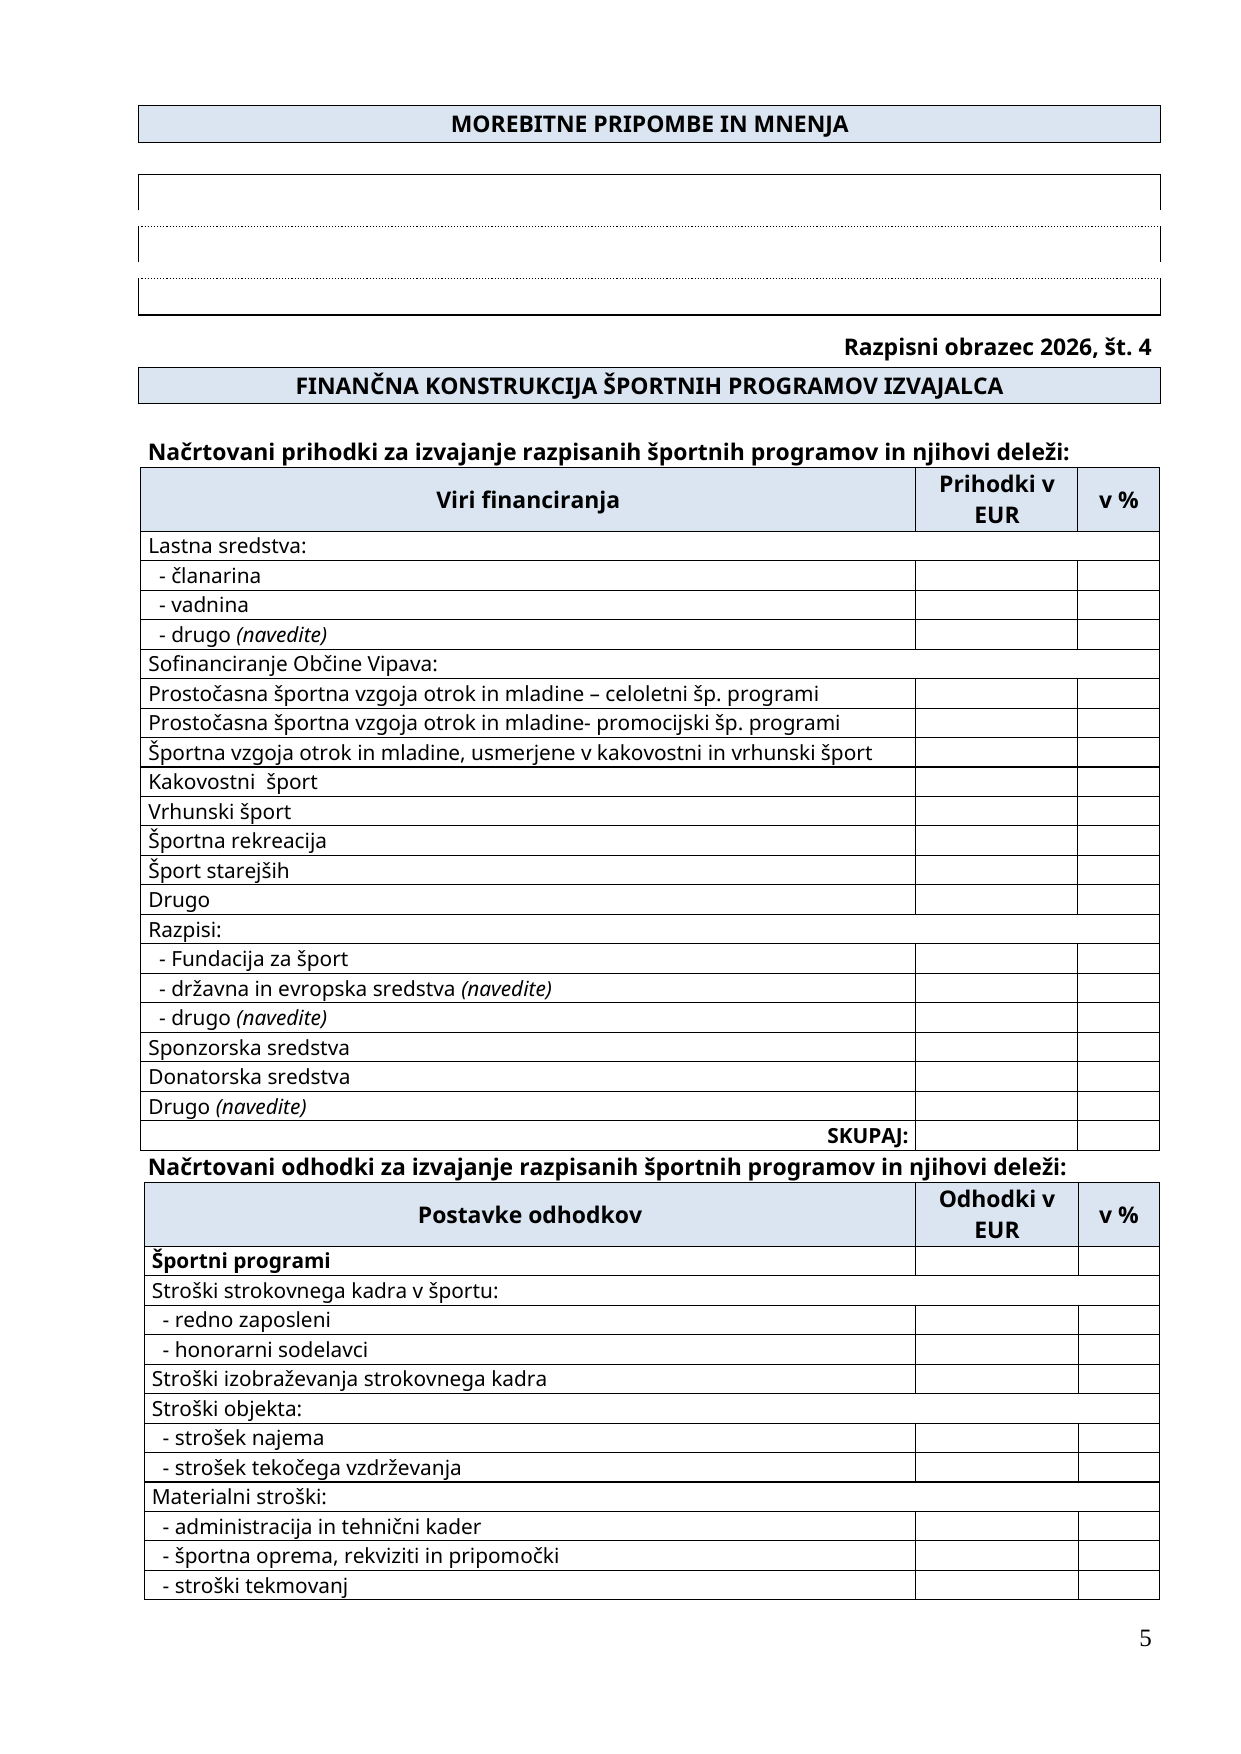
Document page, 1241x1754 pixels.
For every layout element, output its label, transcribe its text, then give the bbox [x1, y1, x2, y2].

table_cell [1078, 709, 1159, 737]
table_cell Drugo (navedite) [141, 1092, 915, 1120]
table_cell [916, 1365, 1078, 1393]
text Načrtovani odhodki za izvajanje razpisanih športnih programov in njihovi deleži: [148, 1151, 1152, 1182]
table_cell [916, 797, 1077, 825]
table_cell [1078, 768, 1159, 796]
table_cell [916, 826, 1077, 855]
table_cell [916, 561, 1077, 589]
table_cell [916, 1306, 1078, 1334]
table_cell Lastna sredstva: [141, 532, 1159, 560]
table_cell Šport starejših [141, 856, 915, 884]
table_cell - strošek tekočega vzdrževanja [145, 1453, 915, 1481]
table_cell Stroški izobraževanja strokovnega kadra [145, 1365, 915, 1393]
table_cell [1079, 1306, 1159, 1334]
text Razpisni obrazec 2026, št. 4 [148, 331, 1152, 362]
table_cell [1078, 1003, 1159, 1032]
table_cell Sponzorska sredstva [141, 1033, 915, 1061]
table_cell Vrhunski šport [141, 797, 915, 825]
table_cell [916, 1033, 1077, 1061]
table_cell [1079, 1424, 1159, 1452]
table_cell [1079, 1541, 1159, 1570]
table_cell Donatorska sredstva [141, 1062, 915, 1091]
text FINANČNA KONSTRUKCIJA ŠPORTNIH PROGRAMOV IZVAJALCA [139, 368, 1160, 403]
table_header Postavke odhodkov [145, 1183, 915, 1246]
table_cell - honorarni sodelavci [145, 1335, 915, 1363]
table_cell Stroški strokovnega kadra v športu: [145, 1276, 1159, 1304]
table_cell [1078, 856, 1159, 884]
table_cell Športna vzgoja otrok in mladine, usmerjene v kakovostni in vrhunski šport [141, 738, 915, 766]
table_cell [916, 1453, 1078, 1481]
table_cell [916, 1512, 1078, 1540]
table_cell [1079, 1247, 1159, 1275]
table_cell - stroški tekmovanj [145, 1571, 915, 1599]
table_cell [1078, 561, 1159, 589]
table_cell [1078, 1092, 1159, 1120]
table_cell - drugo (navedite) [141, 1003, 915, 1032]
table_cell [1078, 591, 1159, 619]
table_cell [1079, 1365, 1159, 1393]
table_cell [1078, 738, 1159, 766]
table_cell Materialni stroški: [145, 1483, 1159, 1511]
table_cell [1078, 1033, 1159, 1061]
table_cell [1078, 797, 1159, 825]
text Načrtovani prihodki za izvajanje razpisanih športnih programov in njihovi deleži: [148, 436, 1152, 467]
table_cell [916, 944, 1077, 973]
table_cell [916, 1571, 1078, 1599]
table_cell [916, 679, 1077, 707]
table_cell [1078, 944, 1159, 973]
table_cell - Fundacija za šport [141, 944, 915, 973]
table_cell [1078, 1062, 1159, 1091]
table_cell [916, 1541, 1078, 1570]
table_cell [1079, 1512, 1159, 1540]
table_cell [916, 768, 1077, 796]
table_cell Sofinanciranje Občine Vipava: [141, 650, 1159, 678]
table_cell [1078, 826, 1159, 855]
table_cell [916, 1121, 1077, 1150]
table_cell [1078, 679, 1159, 707]
table_header Prihodki v EUR [916, 468, 1077, 531]
table_cell - članarina [141, 561, 915, 589]
table_cell - državna in evropska sredstva (navedite) [141, 974, 915, 1002]
table_cell [916, 738, 1077, 766]
table_header Viri financiranja [141, 468, 915, 531]
table_cell - športna oprema, rekviziti in pripomočki [145, 1541, 915, 1570]
table_cell - redno zaposleni [145, 1306, 915, 1334]
table_cell [1078, 1121, 1159, 1150]
table_cell Športna rekreacija [141, 826, 915, 855]
table_cell [916, 974, 1077, 1002]
table_cell [916, 1335, 1078, 1363]
text MOREBITNE PRIPOMBE IN MNENJA [139, 106, 1160, 142]
table_cell Stroški objekta: [145, 1394, 1159, 1422]
table_cell [1079, 1453, 1159, 1481]
table_header Odhodki v EUR [916, 1183, 1078, 1246]
table_cell [916, 856, 1077, 884]
table_cell [1079, 1335, 1159, 1363]
table_header v % [1079, 1183, 1159, 1246]
table_cell [1078, 974, 1159, 1002]
table_cell - strošek najema [145, 1424, 915, 1452]
table_cell [916, 885, 1077, 914]
table_cell [916, 591, 1077, 619]
table_cell [916, 1092, 1077, 1120]
table_cell [916, 1247, 1078, 1275]
table_cell - administracija in tehnični kader [145, 1512, 915, 1540]
table_cell Prostočasna športna vzgoja otrok in mladine- promocijski šp. programi [141, 709, 915, 737]
table_cell Drugo [141, 885, 915, 914]
table_cell [1079, 1571, 1159, 1599]
table_cell [916, 1003, 1077, 1032]
table_cell [916, 1062, 1077, 1091]
table_cell - drugo (navedite) [141, 620, 915, 648]
table_cell - vadnina [141, 591, 915, 619]
table_cell Športni programi [145, 1247, 915, 1275]
table_cell Razpisi: [141, 915, 1159, 943]
table_cell [916, 709, 1077, 737]
table_cell Kakovostni šport [141, 768, 915, 796]
table_cell Prostočasna športna vzgoja otrok in mladine – celoletni šp. programi [141, 679, 915, 707]
table_header v % [1078, 468, 1159, 531]
table_cell [1078, 885, 1159, 914]
table_cell [916, 1424, 1078, 1452]
table_cell SKUPAJ: [141, 1121, 915, 1150]
table_cell [916, 620, 1077, 648]
table_cell [1078, 620, 1159, 648]
